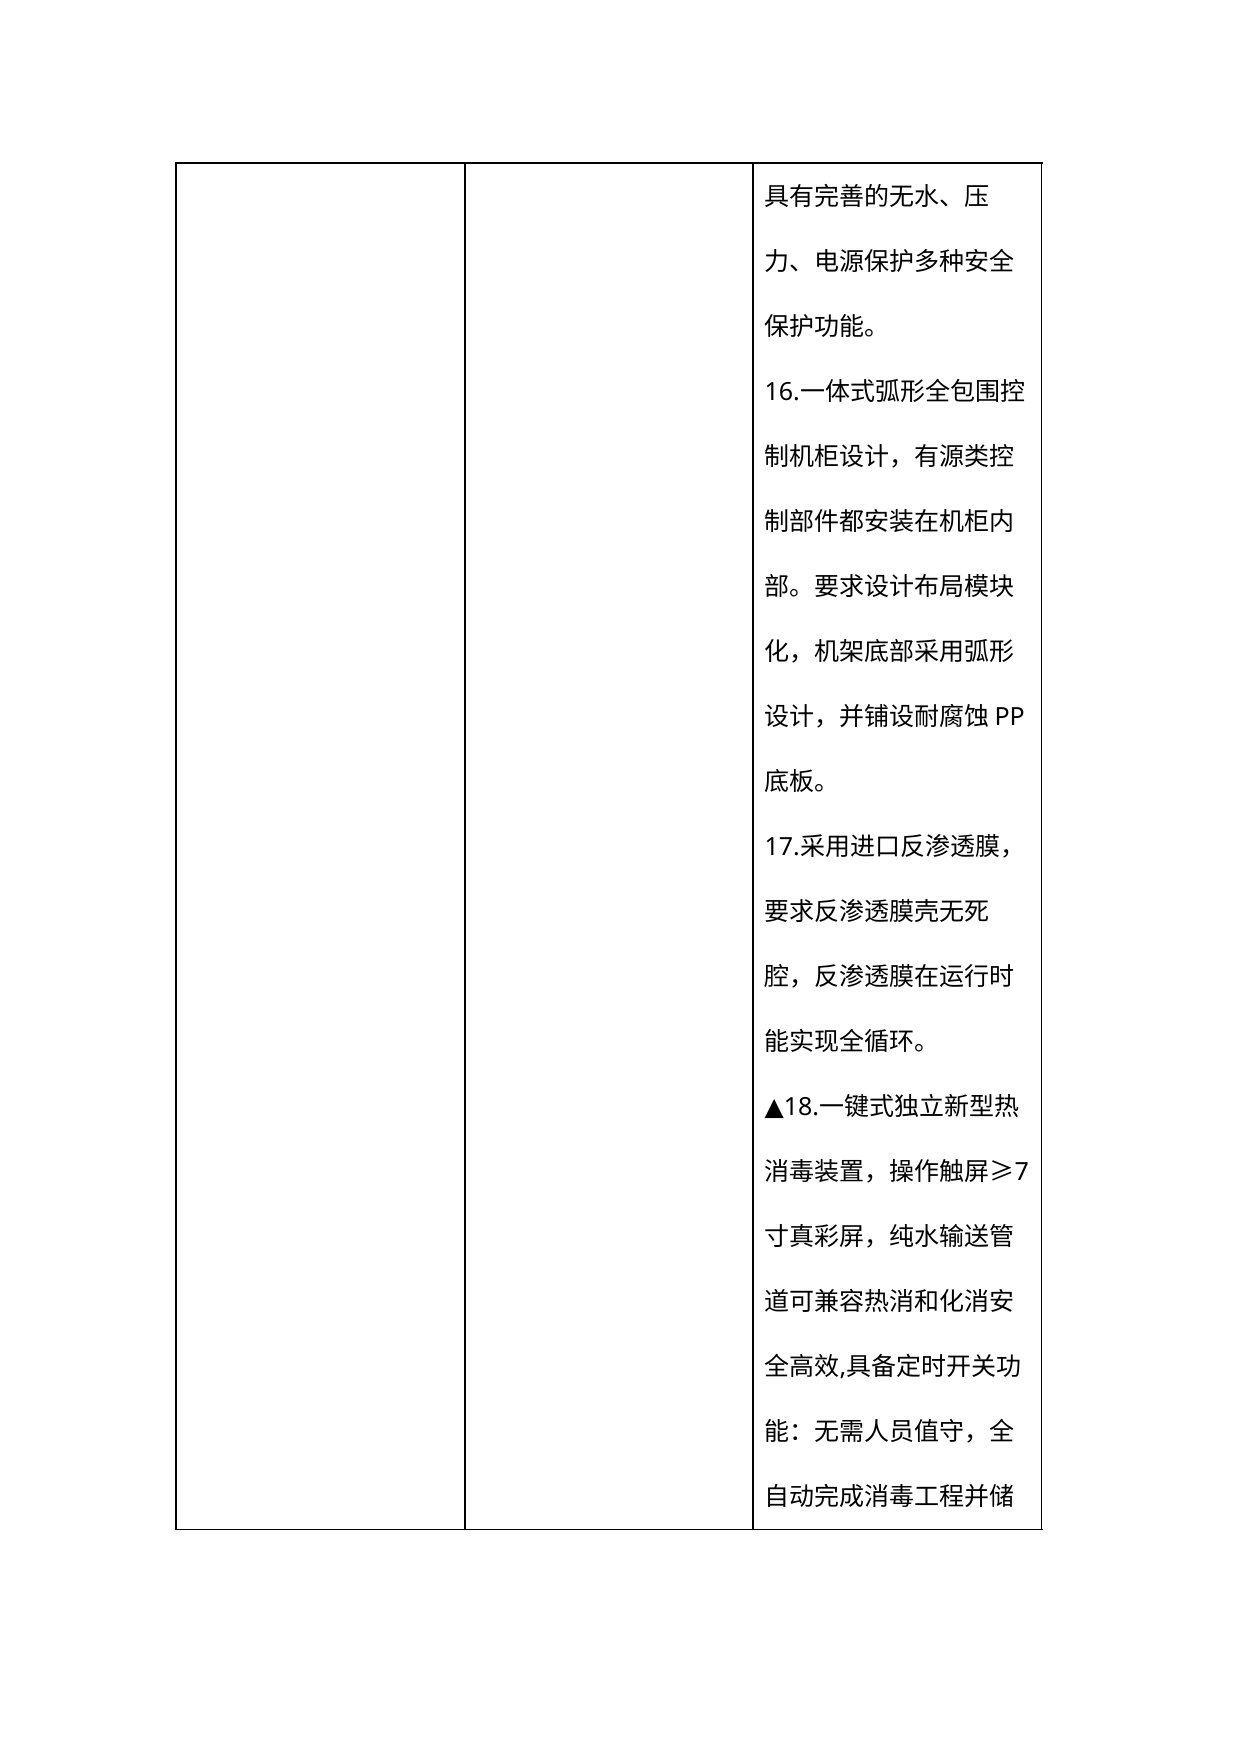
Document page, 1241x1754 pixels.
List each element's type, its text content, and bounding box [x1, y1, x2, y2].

table_cell [466, 164, 752, 1528]
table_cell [754, 164, 1041, 1528]
table_cell 1 [177, 164, 464, 1528]
